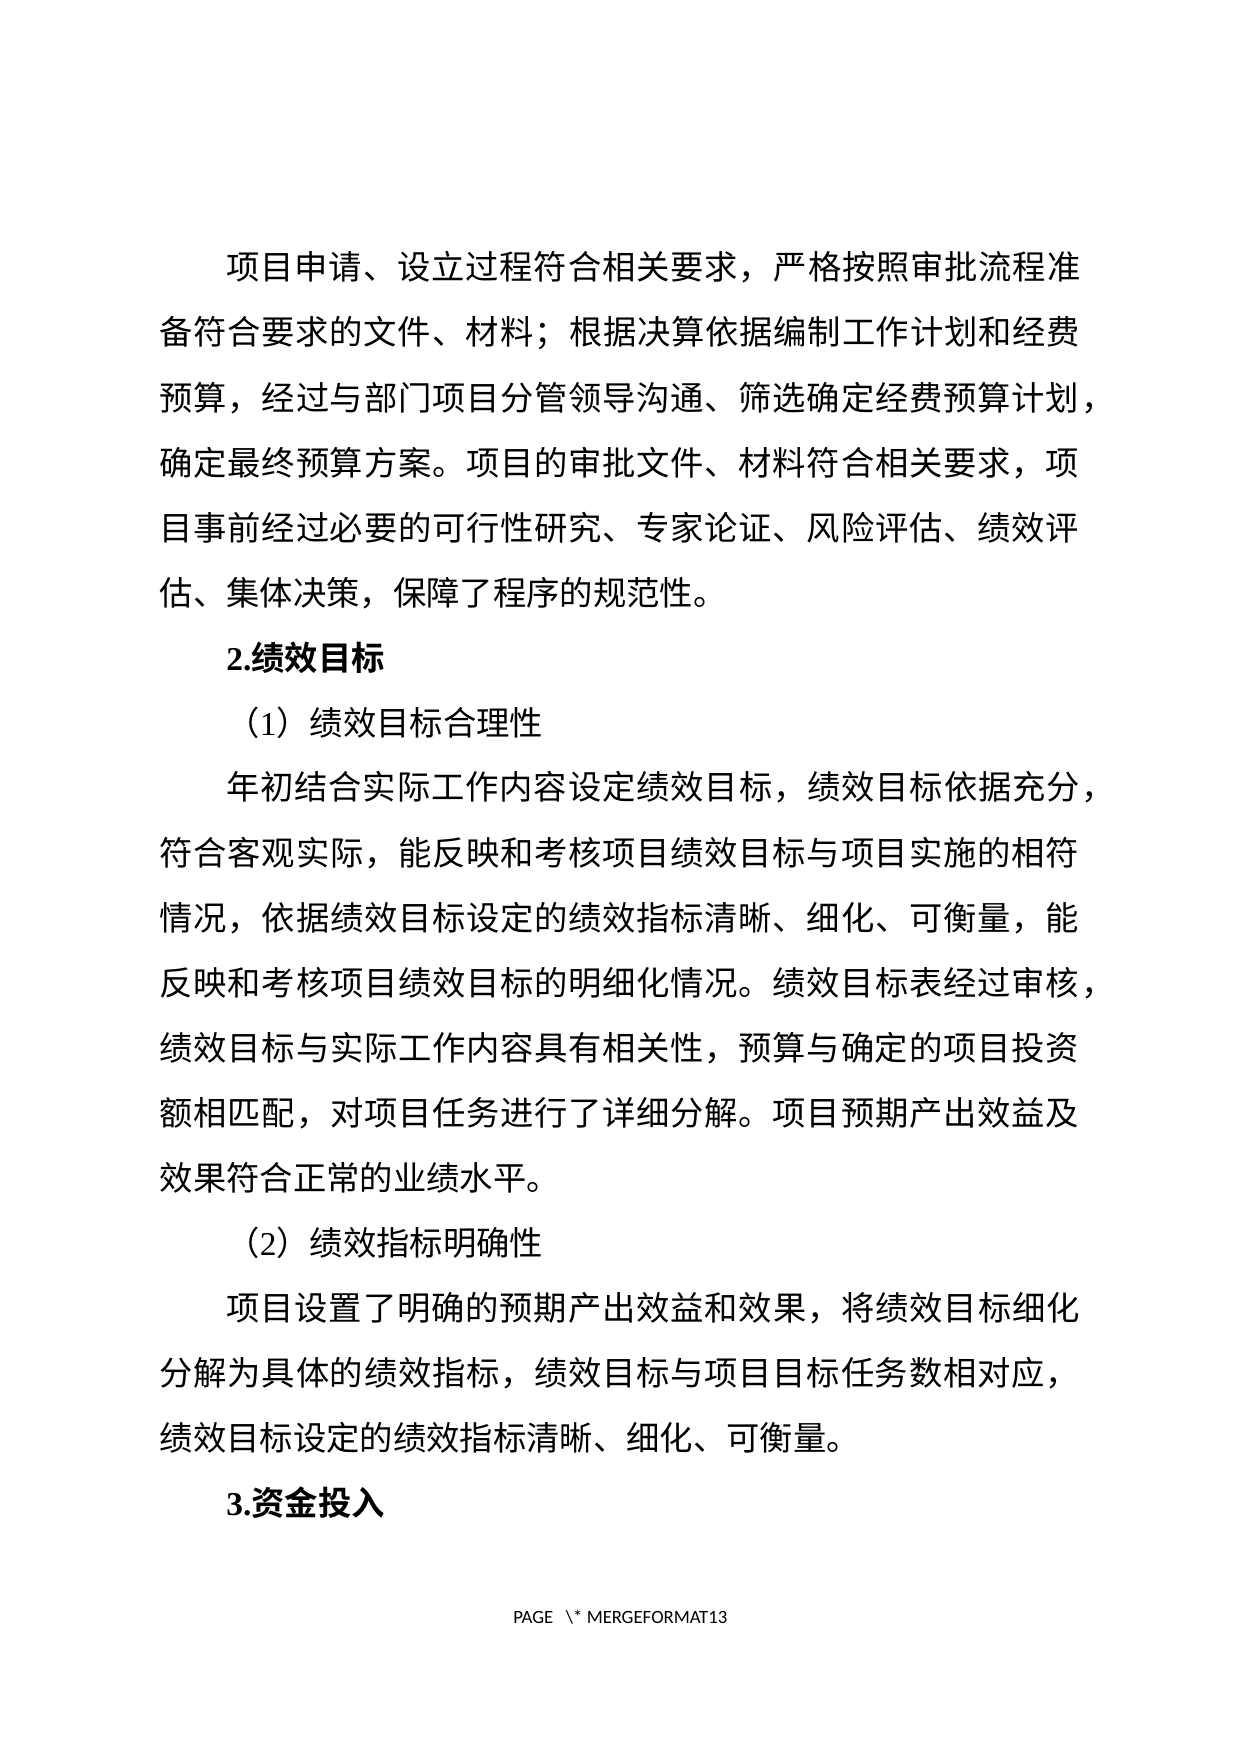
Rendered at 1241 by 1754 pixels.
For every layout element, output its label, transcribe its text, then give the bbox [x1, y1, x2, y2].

text 2.绩效目标 [159, 623, 1081, 688]
text 3.资金投入 [159, 1468, 1081, 1533]
text （2）绩效指标明确性 [159, 1208, 1081, 1273]
text （1）绩效目标合理性 [159, 688, 1081, 753]
text 项目设置了明确的预期产出效益和效果，将绩效目标细化分解为具体的绩效指标，绩效目标与项目目标任务数相对应，绩效目标设定的绩效指标清晰、细化、可衡量。 [159, 1273, 1081, 1468]
text 年初结合实际工作内容设定绩效目标，绩效目标依据充分，符合客观实际，能反映和考核项目绩效目标与项目实施的相符情况，依据绩效目标设定的绩效指标清晰、细化、可衡量，能反映和考核项目绩效目标的明细化情况。绩效目标表经过审核，绩效目标与实际工作内容具有相关性，预算与确定的项目投资额相匹配，对项目任务进行了详细分解。项目预期产出效益及效果符合正常的业绩水平。 [159, 753, 1081, 1208]
text 项目申请、设立过程符合相关要求，严格按照审批流程准备符合要求的文件、材料；根据决算依据编制工作计划和经费预算，经过与部门项目分管领导沟通、筛选确定经费预算计划，确定最终预算方案。项目的审批文件、材料符合相关要求，项目事前经过必要的可行性研究、专家论证、风险评估、绩效评估、集体决策，保障了程序的规范性。 [159, 233, 1081, 623]
